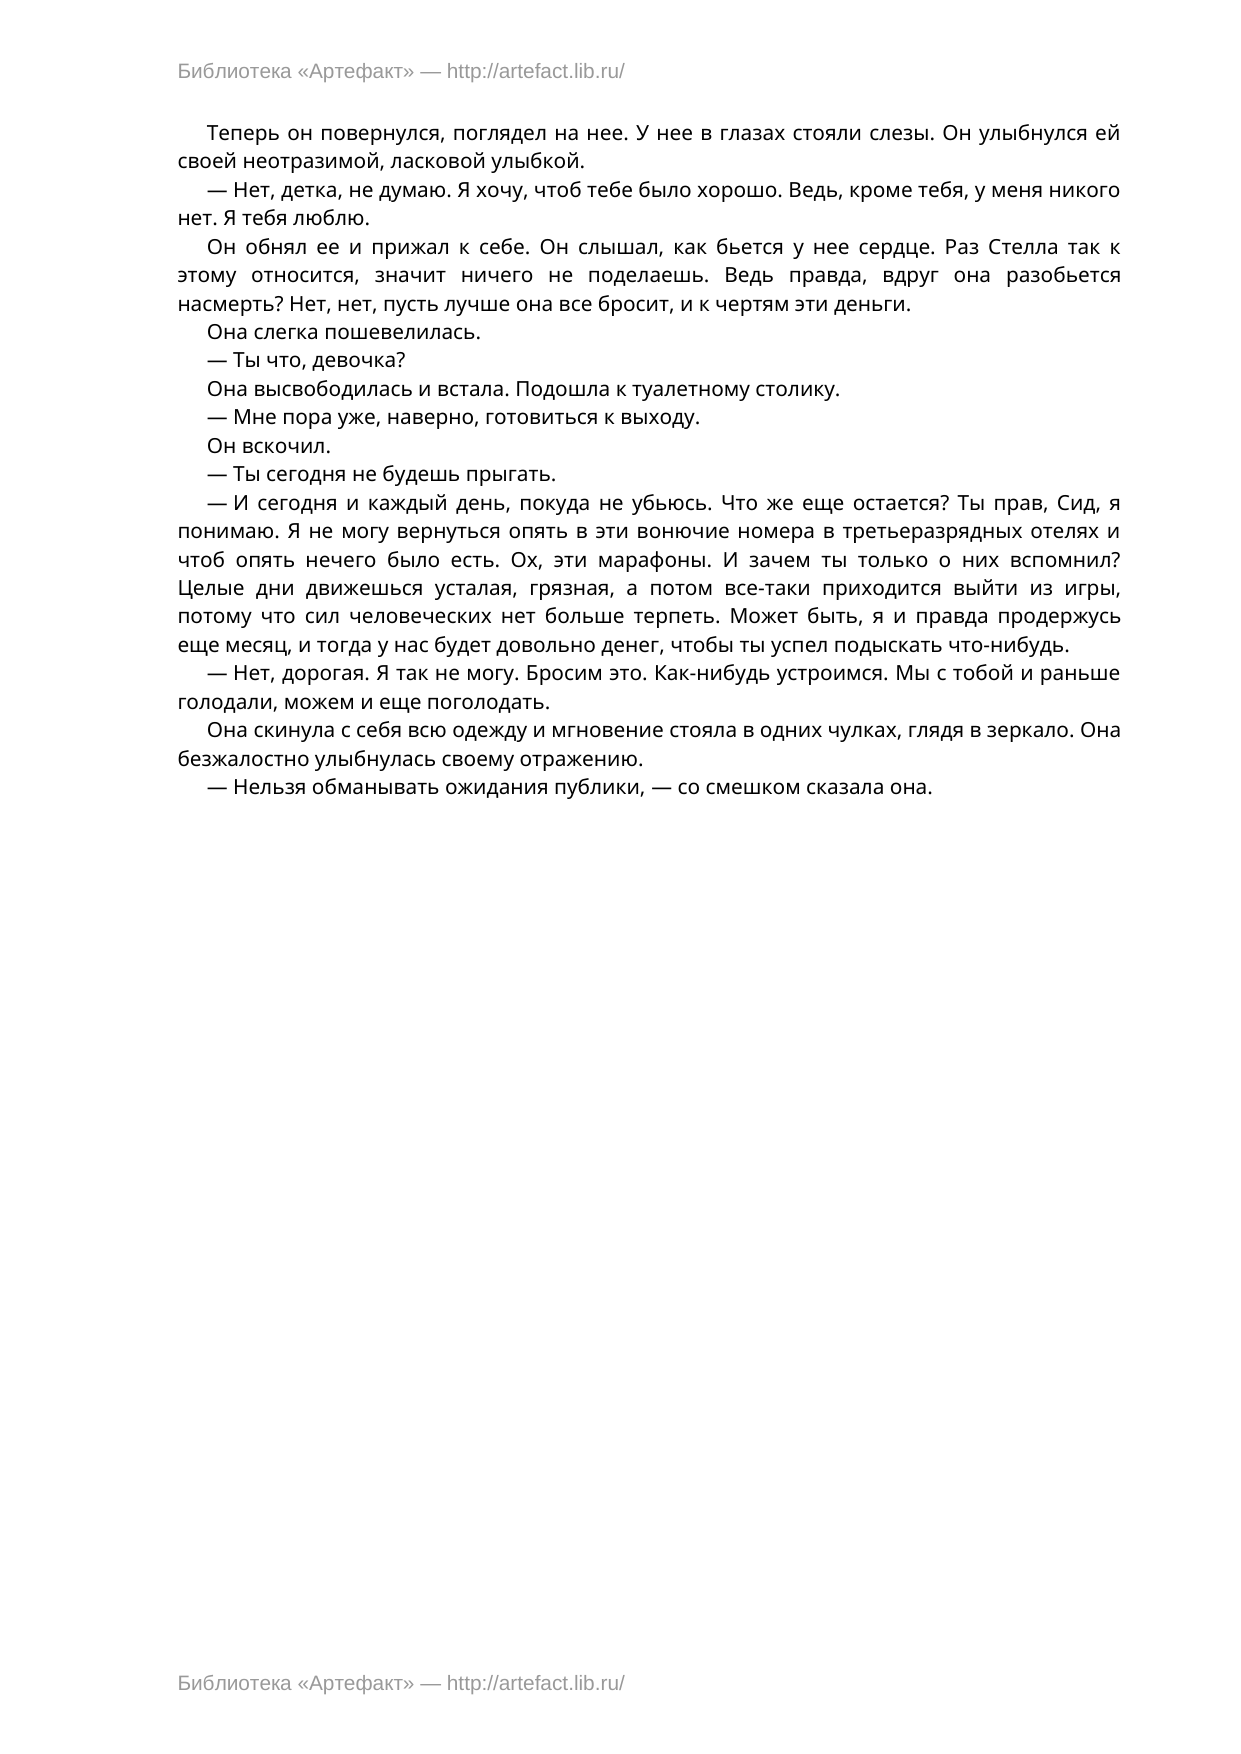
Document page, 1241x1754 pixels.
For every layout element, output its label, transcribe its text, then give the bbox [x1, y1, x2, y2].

text Она высвободилась и встала. Подошла к туалетному столику. [177, 374, 1122, 402]
text — Мне пора уже, наверно, готовиться к выходу. [177, 402, 1122, 431]
text — Ты сегодня не будешь прыгать. [177, 459, 1122, 488]
text Она слегка пошевелилась. [177, 317, 1122, 346]
text Он вскочил. [177, 431, 1122, 459]
text — Ты что, девочка? [177, 346, 1122, 374]
text Он обнял ее и прижал к себе. Он слышал, как бьется у нее сердце. Раз Стелла так к этому относится, значит ничего не поделаешь. Ведь правда, вдруг она разобьется насмерть? Нет, нет, пусть лучше она все бросит, и к чертям эти деньги. [177, 232, 1122, 317]
text — И сегодня и каждый день, покуда не убьюсь. Что же еще остается? Ты прав, Сид, я понимаю. Я не могу вернуться опять в эти вонючие номера в третьеразрядных отелях и чтоб опять нечего было есть. Ох, эти марафоны. И зачем ты только о них вспомнил? Целые дни движешься усталая, грязная, а потом все-таки приходится выйти из игры, потому что сил человеческих нет больше терпеть. Может быть, я и правда продержусь еще месяц, и тогда у нас будет довольно денег, чтобы ты успел подыскать что-нибудь. [177, 488, 1122, 658]
text — Нельзя обманывать ожидания публики, — со смешком сказала она. [177, 772, 1122, 801]
text Теперь он повернулся, поглядел на нее. У нее в глазах стояли слезы. Он улыбнулся ей своей неотразимой, ласковой улыбкой. [177, 118, 1122, 175]
text Она скинула с себя всю одежду и мгновение стояла в одних чулках, глядя в зеркало. Она безжалостно улыбнулась своему отражению. [177, 715, 1122, 772]
text — Нет, детка, не думаю. Я хочу, чтоб тебе было хорошо. Ведь, кроме тебя, у меня никого нет. Я тебя люблю. [177, 175, 1122, 232]
text — Нет, дорогая. Я так не могу. Бросим это. Как-нибудь устроимся. Мы с тобой и раньше голодали, можем и еще поголодать. [177, 658, 1122, 715]
